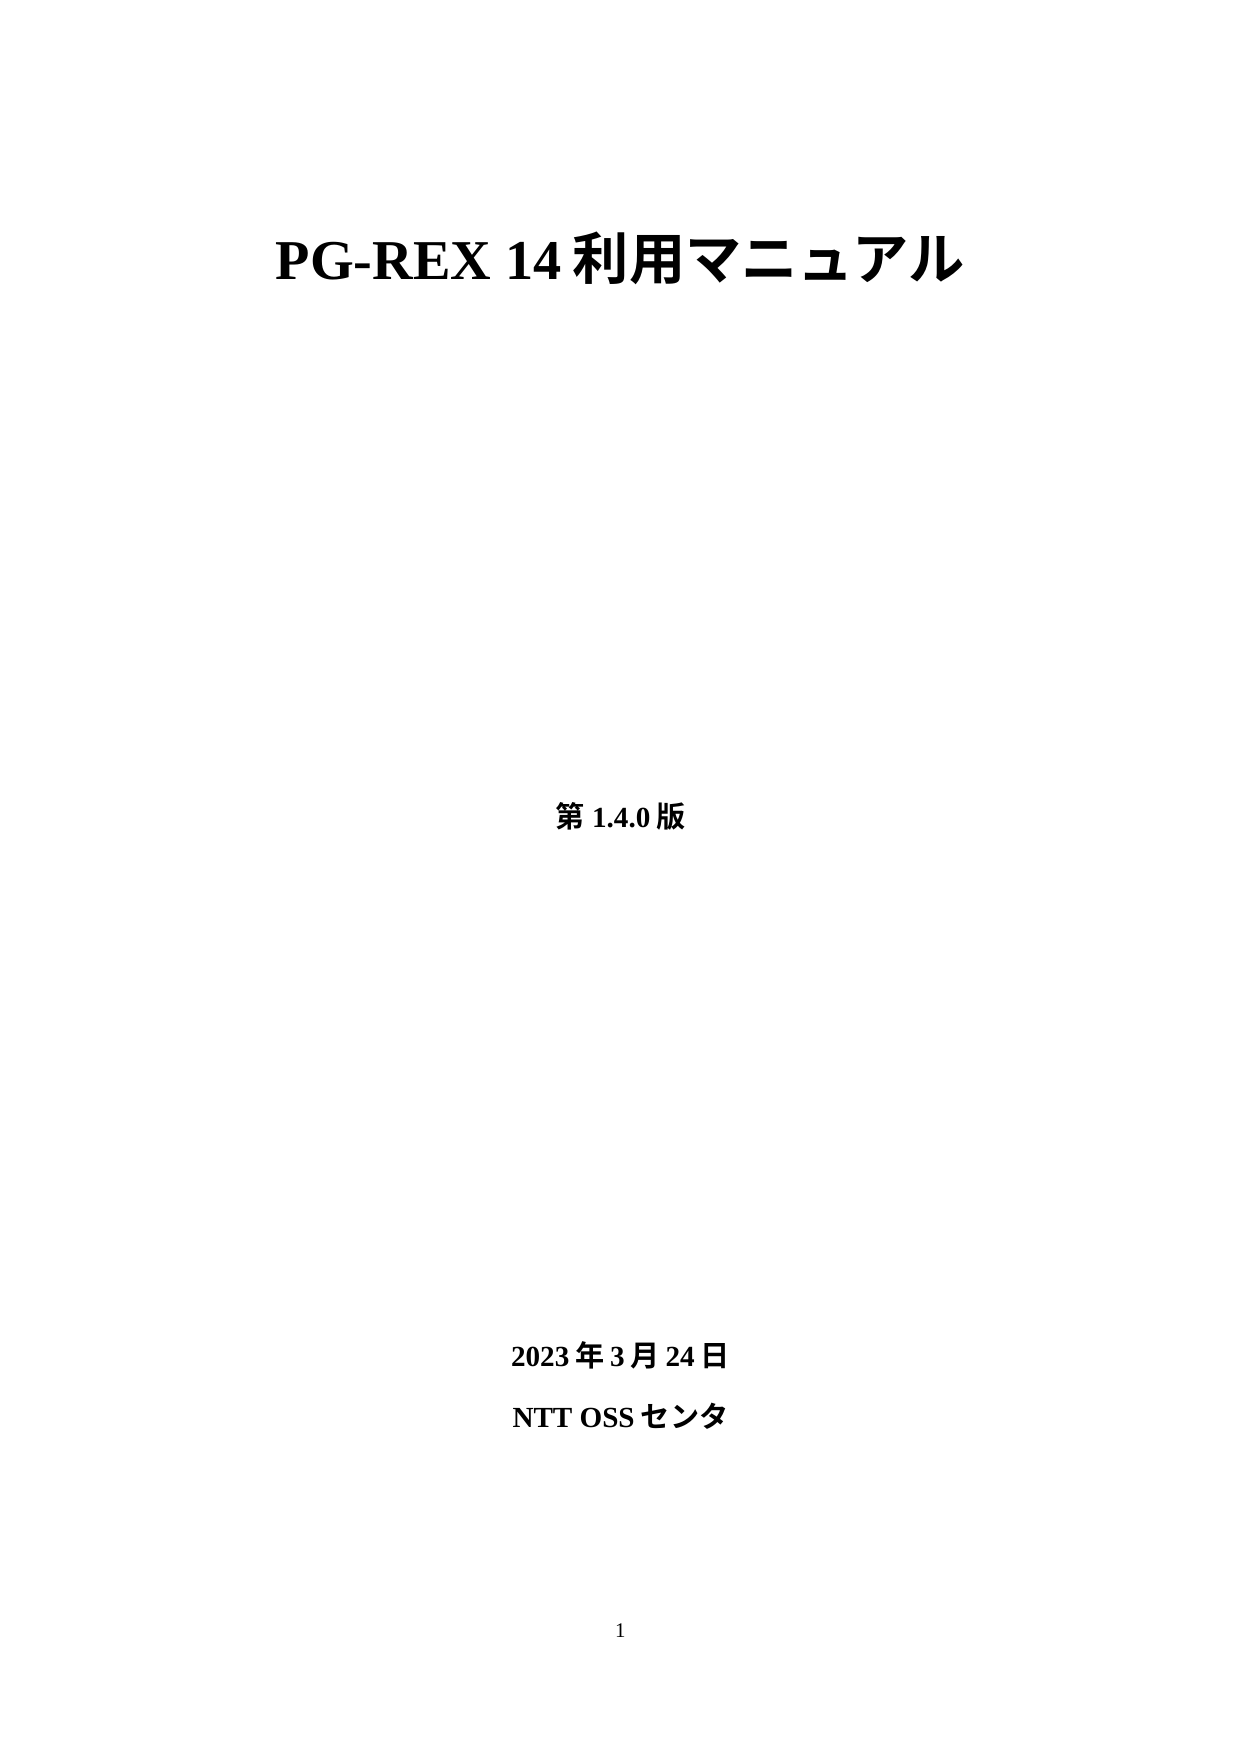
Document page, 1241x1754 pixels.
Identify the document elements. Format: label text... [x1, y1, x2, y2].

text NTT OSSセンタ [177, 1396, 1063, 1436]
subtitle 第 1.4.0版 [177, 796, 1063, 836]
text 2023年3月24日 [177, 1336, 1063, 1375]
title PG-REX 14利用マニュアル [177, 219, 1063, 296]
